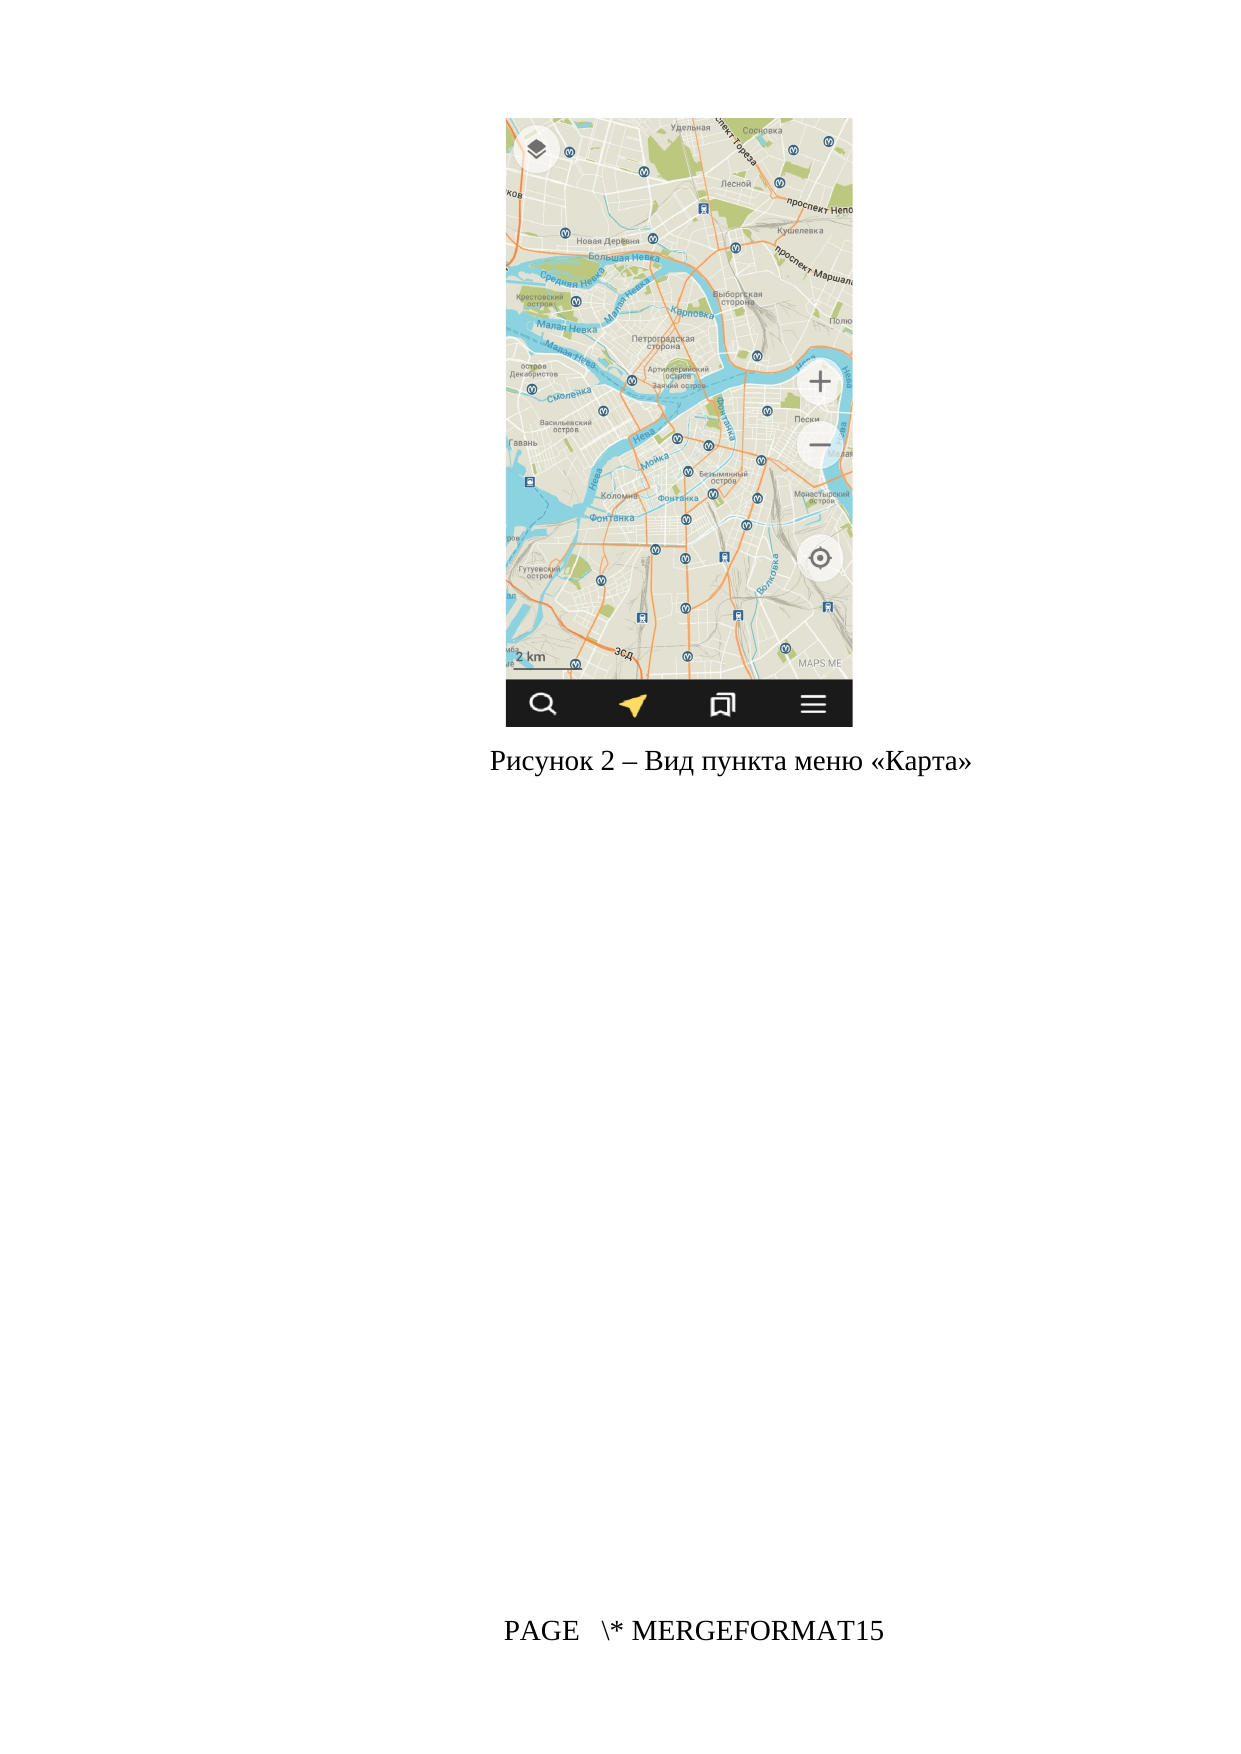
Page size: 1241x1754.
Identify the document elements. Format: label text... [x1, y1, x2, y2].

picture [505, 118, 853, 727]
text Рисунок 2 – Вид пункта меню «Карта» [236, 743, 1152, 777]
